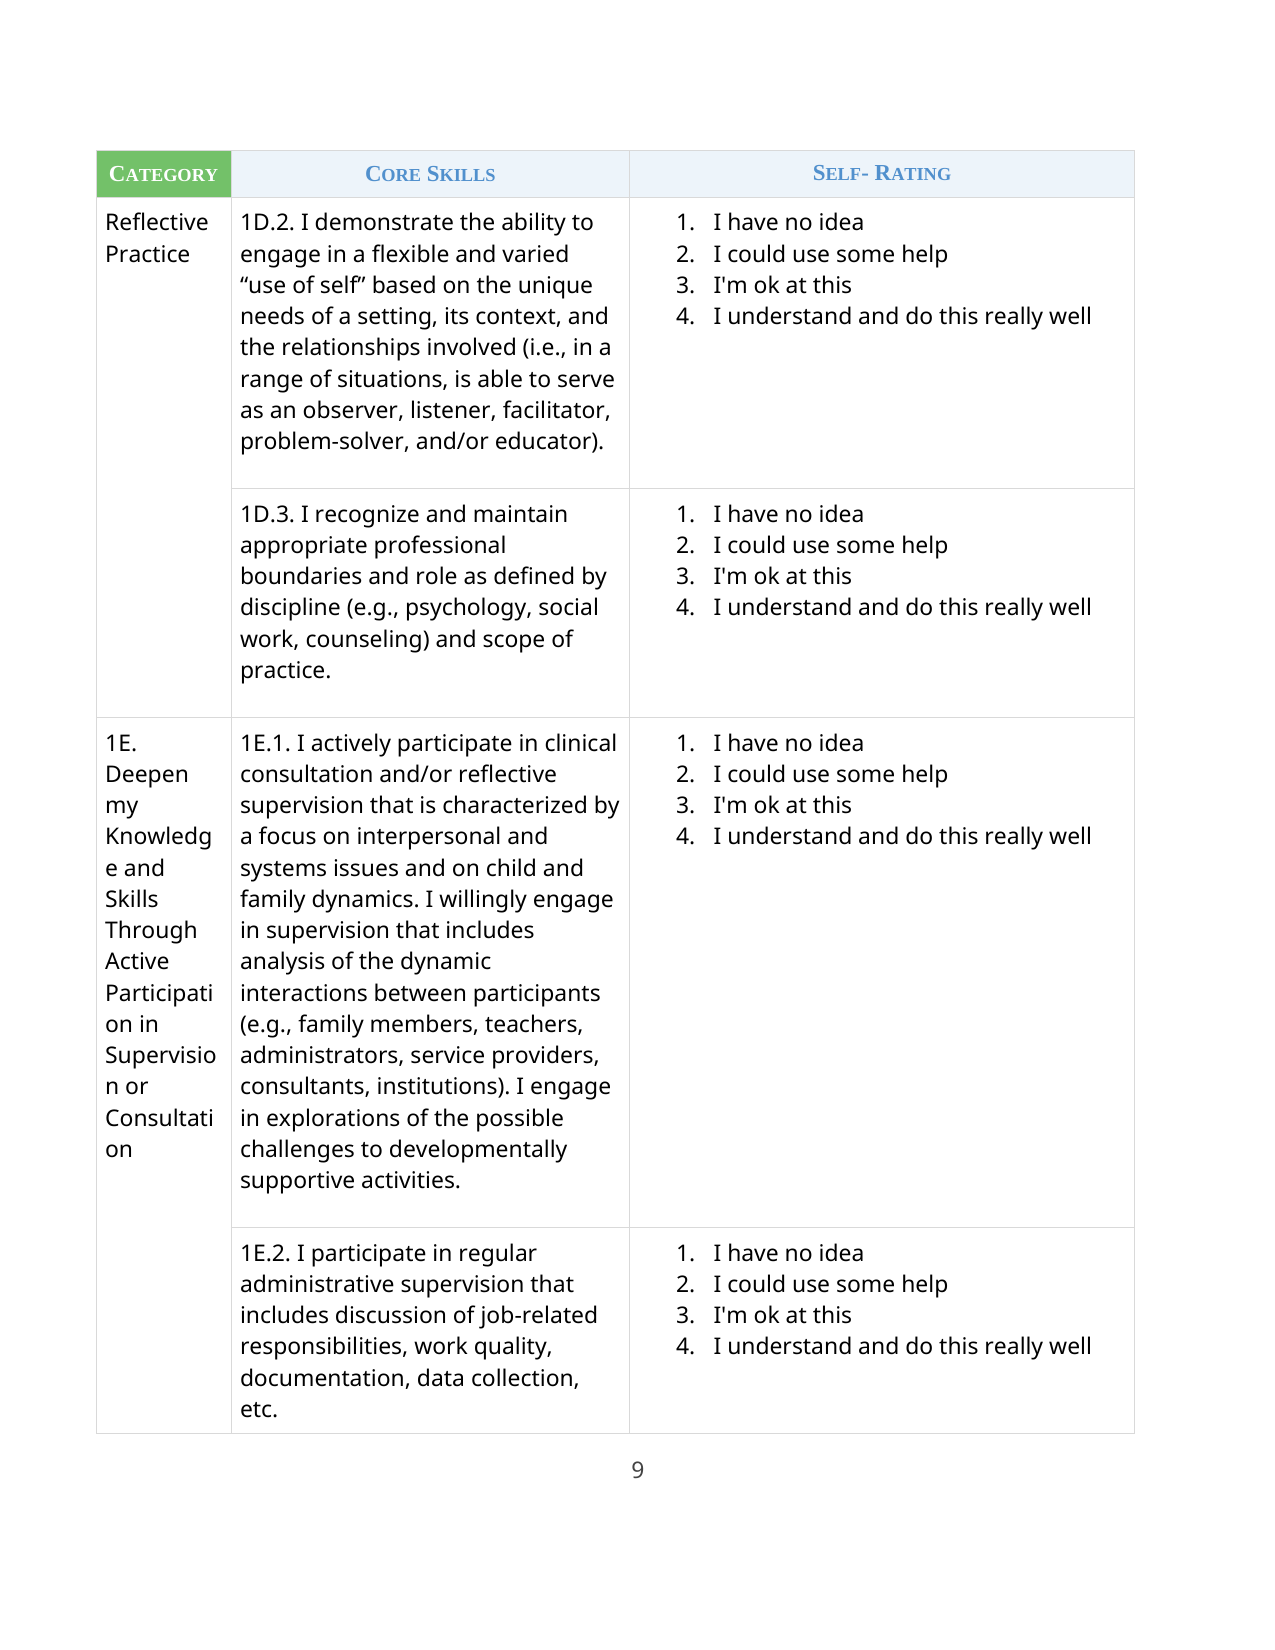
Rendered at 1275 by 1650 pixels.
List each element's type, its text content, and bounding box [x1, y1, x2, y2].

table_cell 1E.2. I participate in regular administrative supervision that includes discussion of job-related responsibilities, work quality, documentation, data collection, etc. [232, 1228, 629, 1433]
table_cell 1E.1. I actively participate in clinical consultation and/or reflective supervision that is characterized by a focus on interpersonal and systems issues and on child and family dynamics. I willingly engage in supervision that includes analysis of the dynamic interactions between participants (e.g., family members, teachers, administrators, service providers, consultants, institutions). I engage in explorations of the possible challenges to developmentally supportive activities. [232, 718, 629, 1227]
table_cell 1E. Deepen my Knowledge and Skills Through Active Participation in Supervision or Consultation [97, 718, 231, 1433]
table_cell I have no idea I could use some help I'm ok at this I understand and do this really well [630, 489, 1134, 717]
table_cell I have no idea I could use some help I'm ok at this I understand and do this really well [630, 718, 1134, 1227]
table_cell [630, 1228, 1134, 1433]
table_header Category [97, 151, 231, 197]
table_header Self- Rating [630, 151, 1134, 197]
table_cell 1D.3. I recognize and maintain appropriate professional boundaries and role as defined by discipline (e.g., psychology, social work, counseling) and scope of practice. [232, 489, 629, 717]
table_cell 1D.2. I demonstrate the ability to engage in a flexible and varied “use of self” based on the unique needs of a setting, its context, and the relationships involved (i.e., in a range of situations, is able to serve as an observer, listener, facilitator, problem-solver, and/or educator). [232, 198, 629, 488]
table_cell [630, 198, 1134, 488]
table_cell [97, 198, 231, 717]
table_header Core Skills [232, 151, 629, 197]
